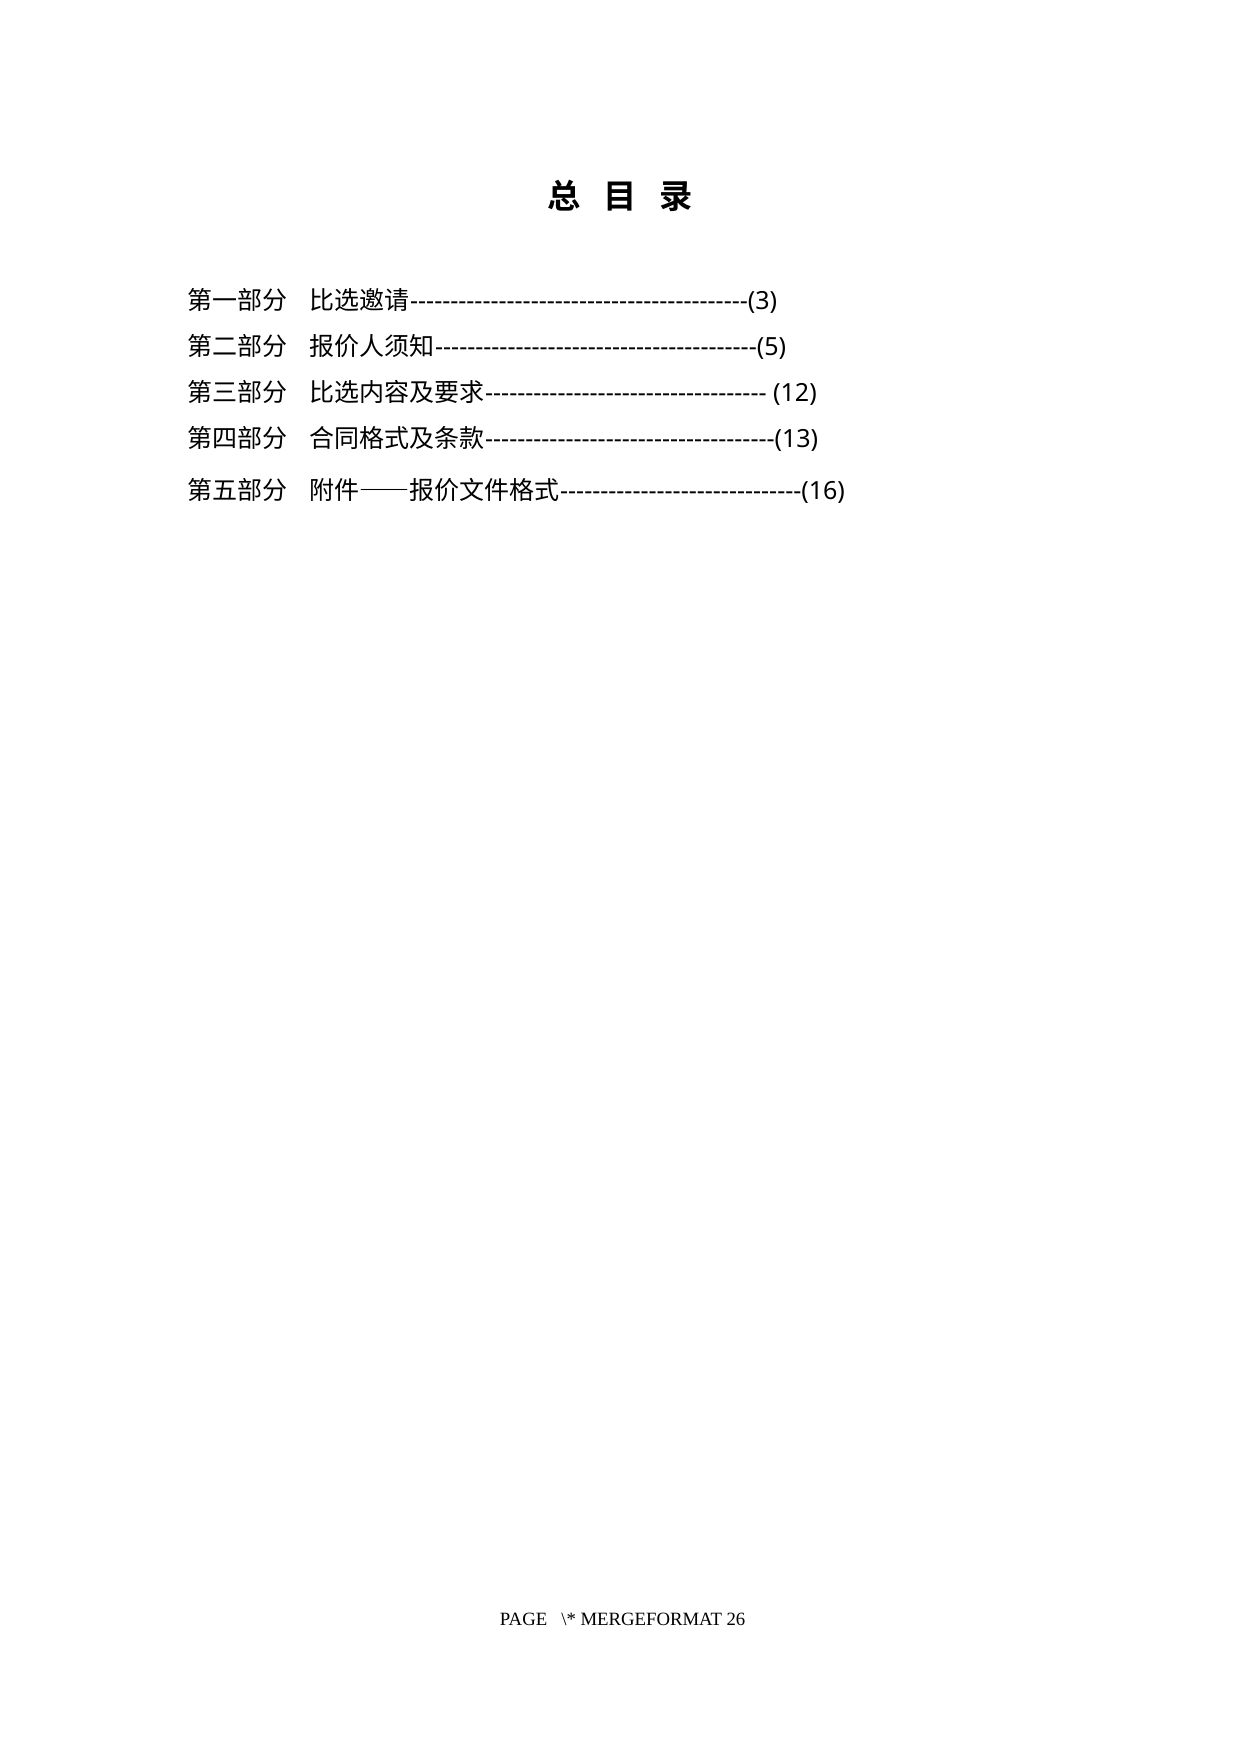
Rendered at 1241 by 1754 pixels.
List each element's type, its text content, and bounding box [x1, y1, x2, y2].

text 第一部分 比选邀请------------------------------------------(3) [187, 273, 1053, 319]
text 第二部分 报价人须知----------------------------------------(5) [187, 319, 1053, 364]
text 第三部分 比选内容及要求----------------------------------- (12) [187, 364, 1053, 410]
text 总 目 录 [187, 162, 1053, 227]
text 第五部分 附件——报价文件格式------------------------------(16) [187, 456, 1053, 521]
text 第四部分 合同格式及条款------------------------------------(13) [187, 410, 1053, 456]
